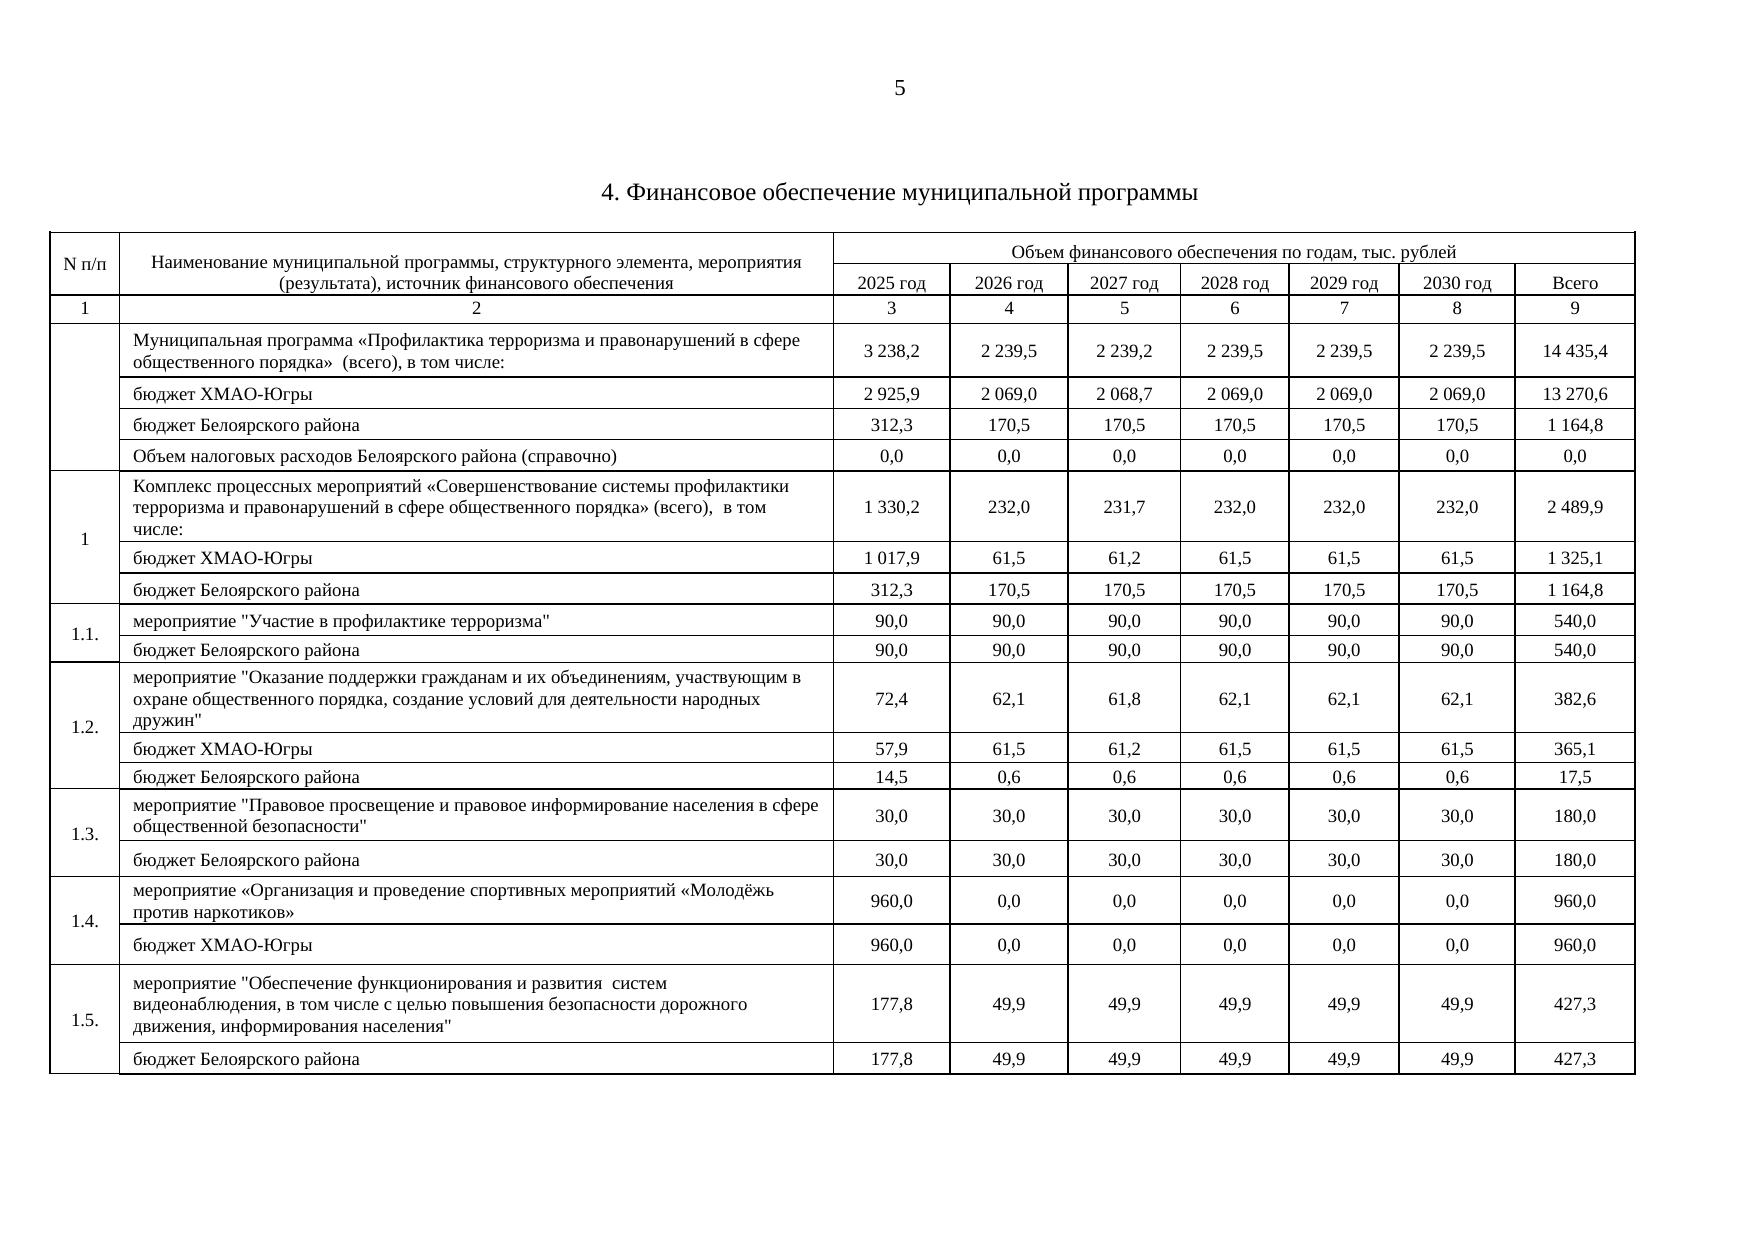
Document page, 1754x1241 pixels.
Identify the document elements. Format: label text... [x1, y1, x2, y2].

table_cell 2026 год [951, 264, 1067, 294]
table_cell 61,5 [951, 542, 1067, 572]
table_cell 61,2 [1069, 733, 1180, 762]
table_cell 61,5 [1290, 733, 1398, 762]
table_cell 7 [1290, 296, 1398, 322]
table_cell 30,0 [1400, 790, 1514, 840]
table_cell 170,5 [951, 409, 1067, 439]
table_cell 2 [120, 296, 833, 322]
table_cell 427,3 [1516, 965, 1634, 1042]
table_cell 2 489,9 [1516, 472, 1634, 541]
table_cell Всего [1516, 264, 1634, 294]
table_cell 170,5 [1069, 574, 1180, 603]
table_cell 49,9 [1181, 965, 1288, 1042]
text 4. Финансовое обеспечение муниципальной программы [164, 177, 1636, 206]
table_cell 170,5 [1069, 409, 1180, 439]
table_cell 180,0 [1516, 790, 1634, 840]
table_cell 312,3 [834, 574, 949, 603]
table_cell 62,1 [951, 663, 1067, 732]
table_cell бюджет Белоярского района [120, 1043, 833, 1073]
table_cell 960,0 [834, 925, 949, 963]
table_cell 90,0 [1069, 636, 1180, 661]
table_cell 30,0 [1400, 841, 1514, 876]
table_cell 30,0 [1069, 790, 1180, 840]
table_cell 90,0 [1400, 605, 1514, 635]
table_cell 0,0 [1290, 877, 1398, 923]
table_cell бюджет Белоярского района [120, 763, 833, 788]
table_cell 1.1. [51, 604, 119, 661]
table_cell 14 435,4 [1516, 324, 1634, 376]
table_cell 30,0 [834, 790, 949, 840]
table_cell 0,6 [951, 763, 1067, 788]
table_cell 1.3. [51, 789, 119, 876]
table_cell 312,3 [834, 409, 949, 439]
table_cell 49,9 [1290, 965, 1398, 1042]
table_cell мероприятие "Оказание поддержки гражданам и их объединениям, участвующим в охране общественного порядка, создание условий для деятельности народных дружин" [120, 663, 833, 732]
table_cell 49,9 [951, 1043, 1067, 1073]
table_cell 62,1 [1290, 663, 1398, 732]
table_cell 0,0 [834, 440, 949, 470]
table_cell 2 068,7 [1069, 378, 1180, 407]
table_cell 0,0 [1181, 440, 1288, 470]
table_cell 2 239,5 [951, 324, 1067, 376]
table_cell 3 [834, 296, 949, 322]
table_cell 2 925,9 [834, 378, 949, 407]
table_cell 14,5 [834, 763, 949, 788]
table_cell 0,0 [1069, 877, 1180, 923]
table_cell 1.4. [51, 877, 119, 963]
table_cell 72,4 [834, 663, 949, 732]
table_cell мероприятие "Правовое просвещение и правовое информирование населения в сфере общественной безопасности" [120, 790, 833, 840]
table_cell 0,6 [1181, 763, 1288, 788]
table_cell Муниципальная программа «Профилактика терроризма и правонарушений в сфере общественного порядка» (всего), в том числе: [120, 324, 833, 376]
table_cell 90,0 [951, 605, 1067, 635]
table_cell 382,6 [1516, 663, 1634, 732]
table_cell 540,0 [1516, 605, 1634, 635]
table_cell 231,7 [1069, 472, 1180, 541]
table_cell 0,0 [951, 925, 1067, 963]
table_cell 30,0 [1181, 841, 1288, 876]
table_cell 49,9 [1069, 965, 1180, 1042]
table_cell 0,0 [1069, 925, 1180, 963]
table_cell 0,6 [1069, 763, 1180, 788]
table_cell 1 330,2 [834, 472, 949, 541]
table_cell 1 164,8 [1516, 574, 1634, 603]
table_cell 180,0 [1516, 841, 1634, 876]
table_cell 0,0 [1181, 925, 1288, 963]
table_cell 90,0 [834, 605, 949, 635]
table_cell 0,0 [1290, 440, 1398, 470]
table_cell 2 239,5 [1400, 324, 1514, 376]
table_cell 30,0 [951, 790, 1067, 840]
table_cell 17,5 [1516, 763, 1634, 788]
table_cell 1 017,9 [834, 542, 949, 572]
table_cell 2 239,5 [1290, 324, 1398, 376]
table_cell 90,0 [834, 636, 949, 661]
table_cell 170,5 [1290, 574, 1398, 603]
table_cell 61,5 [1181, 733, 1288, 762]
table_cell 365,1 [1516, 733, 1634, 762]
table_cell 61,5 [1400, 733, 1514, 762]
table_cell мероприятие "Обеспечение функционирования и развития систем видеонаблюдения, в том числе с целью повышения безопасности дорожного движения, информирования населения" [120, 965, 833, 1042]
table_cell 2 239,5 [1181, 324, 1288, 376]
table_cell бюджет Белоярского района [120, 841, 833, 876]
table_cell 90,0 [1400, 636, 1514, 661]
table_cell 1 [51, 296, 119, 322]
table_cell мероприятие «Организация и проведение спортивных мероприятий «Молодёжь против наркотиков» [120, 877, 833, 923]
table_cell 90,0 [1181, 636, 1288, 661]
table_cell 177,8 [834, 1043, 949, 1073]
table_cell 2027 год [1069, 264, 1180, 294]
table_cell 2 069,0 [1181, 378, 1288, 407]
table_cell бюджет ХМАО-Югры [120, 378, 833, 407]
table_cell 0,0 [1516, 440, 1634, 470]
table_cell 61,5 [951, 733, 1067, 762]
table_cell бюджет Белоярского района [120, 409, 833, 439]
table_cell 2029 год [1290, 264, 1398, 294]
table_cell бюджет Белоярского района [120, 636, 833, 661]
table_cell 13 270,6 [1516, 378, 1634, 407]
table_cell 3 238,2 [834, 324, 949, 376]
table_header Наименование муниципальной программы, структурного элемента, мероприятия (результата), источник финансового обеспечения [120, 233, 833, 294]
table_cell 2 069,0 [951, 378, 1067, 407]
table_cell 0,0 [1400, 925, 1514, 963]
table_cell 232,0 [1181, 472, 1288, 541]
table_cell 57,9 [834, 733, 949, 762]
table_cell 8 [1400, 296, 1514, 322]
table_cell 2028 год [1181, 264, 1288, 294]
table_cell 90,0 [1290, 636, 1398, 661]
table_cell 1 164,8 [1516, 409, 1634, 439]
table_cell 427,3 [1516, 1043, 1634, 1073]
table_cell 30,0 [1069, 841, 1180, 876]
table_cell 30,0 [1181, 790, 1288, 840]
table_cell бюджет ХМАО-Югры [120, 542, 833, 572]
table_cell 0,0 [1400, 440, 1514, 470]
table_cell 49,9 [1400, 1043, 1514, 1073]
table_cell 30,0 [1290, 790, 1398, 840]
table_cell 2030 год [1400, 264, 1514, 294]
table_cell 0,0 [1400, 877, 1514, 923]
table_cell 62,1 [1400, 663, 1514, 732]
table_cell 1.2. [51, 663, 119, 788]
table_cell 1 [51, 471, 119, 603]
table_cell 62,1 [1181, 663, 1288, 732]
table_cell 61,2 [1069, 542, 1180, 572]
table_cell 61,5 [1400, 542, 1514, 572]
table_cell 232,0 [951, 472, 1067, 541]
table_cell [51, 324, 119, 470]
table_cell бюджет Белоярского района [120, 574, 833, 603]
table_cell 1 325,1 [1516, 542, 1634, 572]
table_cell 5 [1069, 296, 1180, 322]
table_cell 960,0 [1516, 877, 1634, 923]
table_cell 0,0 [1069, 440, 1180, 470]
table_cell 2025 год [834, 264, 949, 294]
table_cell 0,0 [1181, 877, 1288, 923]
table_cell 170,5 [1181, 574, 1288, 603]
table_cell бюджет ХМАО-Югры [120, 733, 833, 762]
table_cell 0,6 [1290, 763, 1398, 788]
table_cell 90,0 [1290, 605, 1398, 635]
table_header Объем финансового обеспечения по годам, тыс. рублей [834, 233, 1634, 263]
table_cell 61,5 [1181, 542, 1288, 572]
table_cell бюджет ХМАО-Югры [120, 925, 833, 963]
table_cell 0,6 [1400, 763, 1514, 788]
table_header N п/п [51, 233, 119, 294]
table_cell Объем налоговых расходов Белоярского района (справочно) [120, 440, 833, 470]
table_cell 49,9 [1069, 1043, 1180, 1073]
table_cell мероприятие "Участие в профилактике терроризма" [120, 605, 833, 635]
table_cell 0,0 [951, 440, 1067, 470]
table_cell 0,0 [1290, 925, 1398, 963]
table_cell 4 [951, 296, 1067, 322]
table_cell 49,9 [951, 965, 1067, 1042]
table_cell 61,8 [1069, 663, 1180, 732]
table_cell 960,0 [1516, 925, 1634, 963]
table_cell 540,0 [1516, 636, 1634, 661]
table_cell 232,0 [1290, 472, 1398, 541]
table_cell Комплекс процессных мероприятий «Совершенствование системы профилактики терроризма и правонарушений в сфере общественного порядка» (всего), в том числе: [120, 472, 833, 541]
table_cell 30,0 [951, 841, 1067, 876]
table_cell 1.5. [51, 965, 119, 1073]
table_cell 170,5 [951, 574, 1067, 603]
table_cell 9 [1516, 296, 1634, 322]
table_cell 49,9 [1400, 965, 1514, 1042]
table_cell 2 069,0 [1290, 378, 1398, 407]
table_cell 49,9 [1181, 1043, 1288, 1073]
table_cell 61,5 [1290, 542, 1398, 572]
table_cell 49,9 [1290, 1043, 1398, 1073]
table_cell 6 [1181, 296, 1288, 322]
table_cell 0,0 [951, 877, 1067, 923]
table_cell 170,5 [1181, 409, 1288, 439]
table_cell 90,0 [1069, 605, 1180, 635]
table_cell 170,5 [1400, 409, 1514, 439]
table_cell 90,0 [951, 636, 1067, 661]
table_cell 170,5 [1290, 409, 1398, 439]
table_cell 30,0 [834, 841, 949, 876]
table_cell 170,5 [1400, 574, 1514, 603]
table_cell 30,0 [1290, 841, 1398, 876]
table_cell 960,0 [834, 877, 949, 923]
table_cell 2 069,0 [1400, 378, 1514, 407]
table_cell 2 239,2 [1069, 324, 1180, 376]
table_cell 90,0 [1181, 605, 1288, 635]
table_cell 177,8 [834, 965, 949, 1042]
table_cell 232,0 [1400, 472, 1514, 541]
